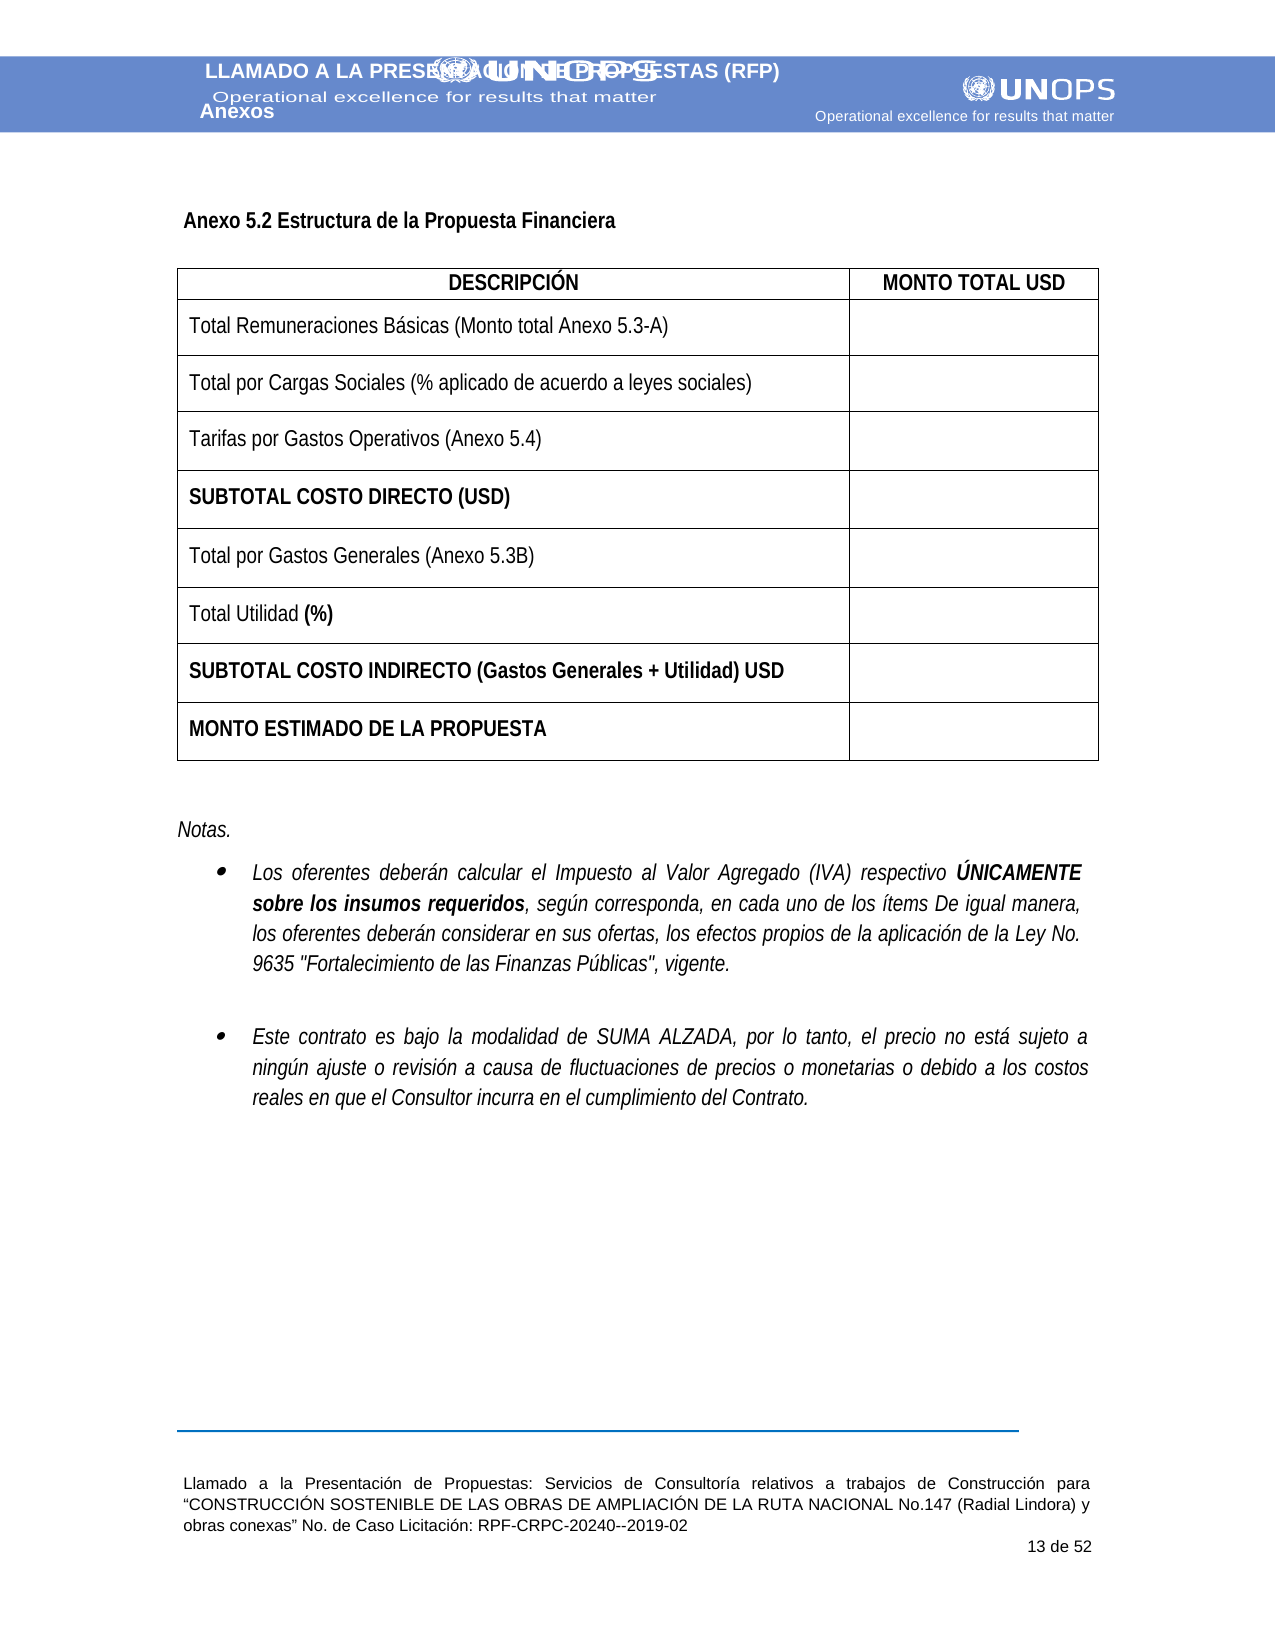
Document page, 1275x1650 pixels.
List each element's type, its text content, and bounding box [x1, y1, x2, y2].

table_cell [850, 300, 1098, 355]
table_cell Total Utilidad (%) [178, 588, 849, 643]
table_cell [850, 412, 1098, 470]
table_cell [850, 644, 1098, 702]
table_cell [850, 471, 1098, 528]
table_cell Total por Cargas Sociales (% aplicado de acuerdo a leyes sociales) [178, 356, 849, 411]
list Los oferentes deberán calcular el Impuesto al Valor Agregado (IVA) respectivo ÚNICAMENTE sobre los insumos requeridos, según corresponda, en cada uno de los ítems De igual manera, los oferentes deberán considerar en sus ofertas, los efectos propios de la aplicación de la Ley No. 9635 "Fortalecimiento de las Finanzas Públicas", vigente. [215, 859, 1084, 977]
table_cell [850, 703, 1098, 760]
text Anexo 5.2 Estructura de la Propuesta Financiera [183, 207, 1092, 234]
table_cell SUBTOTAL COSTO INDIRECTO (Gastos Generales + Utilidad) USD [178, 644, 849, 702]
text Notas. [177, 816, 1092, 843]
table_cell Tarifas por Gastos Operativos (Anexo 5.4) [178, 412, 849, 470]
table_cell [850, 588, 1098, 643]
table_cell Total por Gastos Generales (Anexo 5.3B) [178, 529, 849, 587]
table_cell SUBTOTAL COSTO DIRECTO (USD) [178, 471, 849, 528]
table_cell MONTO ESTIMADO DE LA PROPUESTA [178, 703, 849, 760]
table_cell [850, 356, 1098, 411]
table_cell [850, 529, 1098, 587]
table_header DESCRIPCIÓN [178, 269, 849, 299]
table_header MONTO TOTAL USD [850, 269, 1098, 299]
table_cell Total Remuneraciones Básicas (Monto total Anexo 5.3-A) [178, 300, 849, 355]
list Este contrato es bajo la modalidad de SUMA ALZADA, por lo tanto, el precio no está sujeto a ningún ajuste o revisión a causa de fluctuaciones de precios o monetarias o debido a los costos reales en que el Consultor incurra en el cumplimiento del Contrato. [215, 1023, 1092, 1110]
